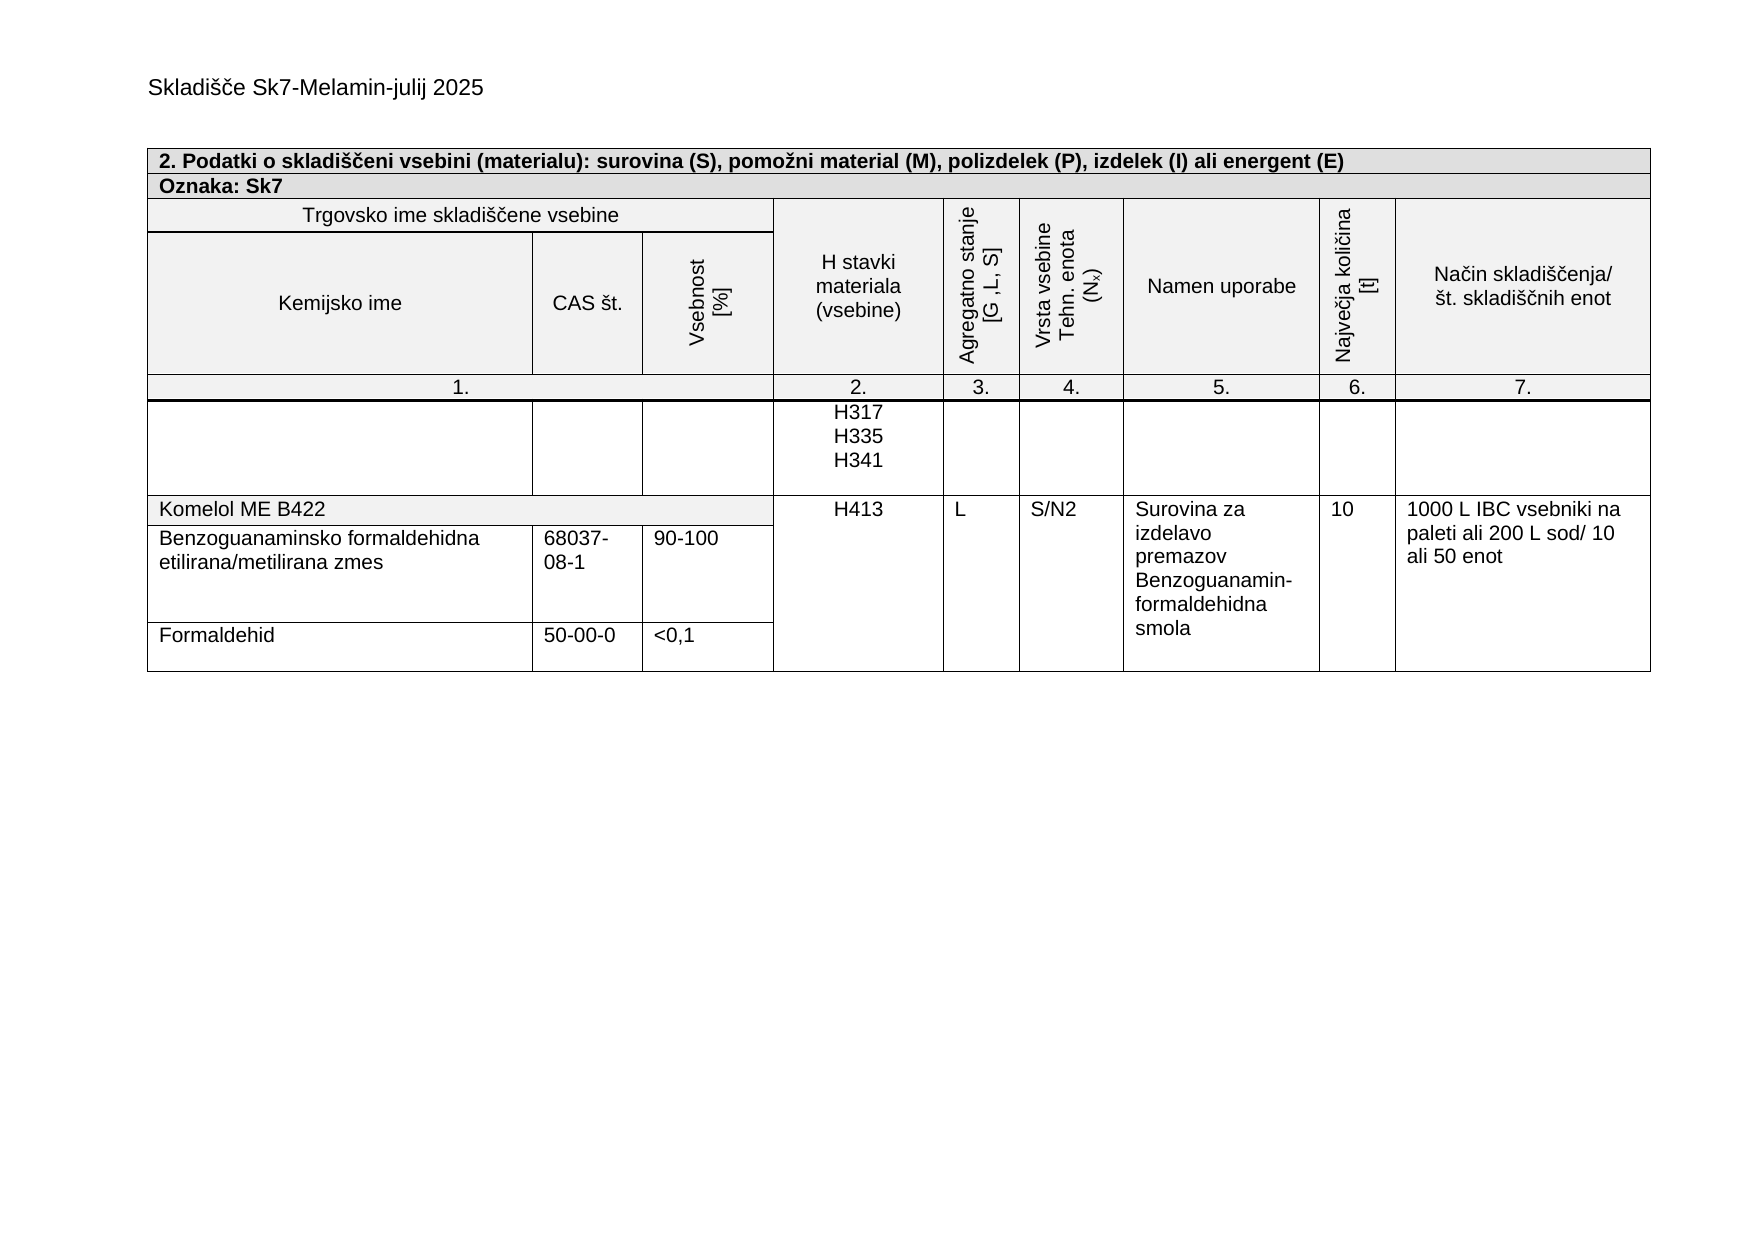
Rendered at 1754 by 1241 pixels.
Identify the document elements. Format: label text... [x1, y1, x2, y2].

table_cell [643, 402, 773, 495]
table_cell 2. [774, 375, 943, 398]
table_cell Agregatno stanje [G ,L, S] [944, 199, 1019, 373]
table_cell H413 [774, 496, 943, 671]
table_cell Način skladiščenja/ št. skladiščnih enot [1396, 199, 1650, 373]
table_cell Vrsta vsebine Tehn. enota (Nx) [1020, 199, 1123, 373]
table_cell Benzoguanaminsko formaldehidna etilirana/metilirana zmes [148, 526, 532, 622]
table_cell 1. [148, 375, 773, 398]
table_cell 10 [1320, 496, 1395, 671]
table_cell 68037-08-1 [533, 526, 642, 622]
table_cell 50-00-0 [533, 623, 642, 671]
table_cell Namen uporabe [1124, 199, 1319, 373]
table_cell Kemijsko ime [148, 233, 532, 373]
table_cell Surovina za izdelavo premazov Benzoguanamin-formaldehidna smola [1124, 496, 1319, 671]
table_cell Vsebnost [%] [643, 233, 773, 373]
table_cell 5. [1124, 375, 1319, 398]
table_cell S/N2 [1020, 496, 1123, 671]
table_cell L [944, 496, 1019, 671]
table_cell H stavki materiala (vsebine) [774, 199, 943, 373]
table_cell <0,1 [643, 623, 773, 671]
table_cell Formaldehid [148, 623, 532, 671]
table_cell CAS št. [533, 233, 642, 373]
table_cell 7. [1396, 375, 1650, 398]
table_cell Trgovsko ime skladiščene vsebine [148, 199, 773, 231]
table_cell [148, 402, 532, 495]
table_cell 6. [1320, 375, 1395, 398]
table_cell 1000 L IBC vsebniki na paleti ali 200 L sod/ 10 ali 50 enot [1396, 496, 1650, 671]
table_header 2. Podatki o skladiščeni vsebini (materialu): surovina (S), pomožni material (M), polizdelek (P), izdelek (I) ali energent (E) [148, 149, 1650, 173]
table_cell Oznaka: Sk7 [148, 174, 1650, 198]
table_cell 4. [1020, 375, 1123, 398]
table_cell 3. [944, 375, 1019, 398]
table_cell Komelol ME B422 [148, 496, 773, 525]
table_cell [533, 402, 642, 495]
table_cell Največja količina [t] [1320, 199, 1395, 373]
table_cell 90-100 [643, 526, 773, 622]
